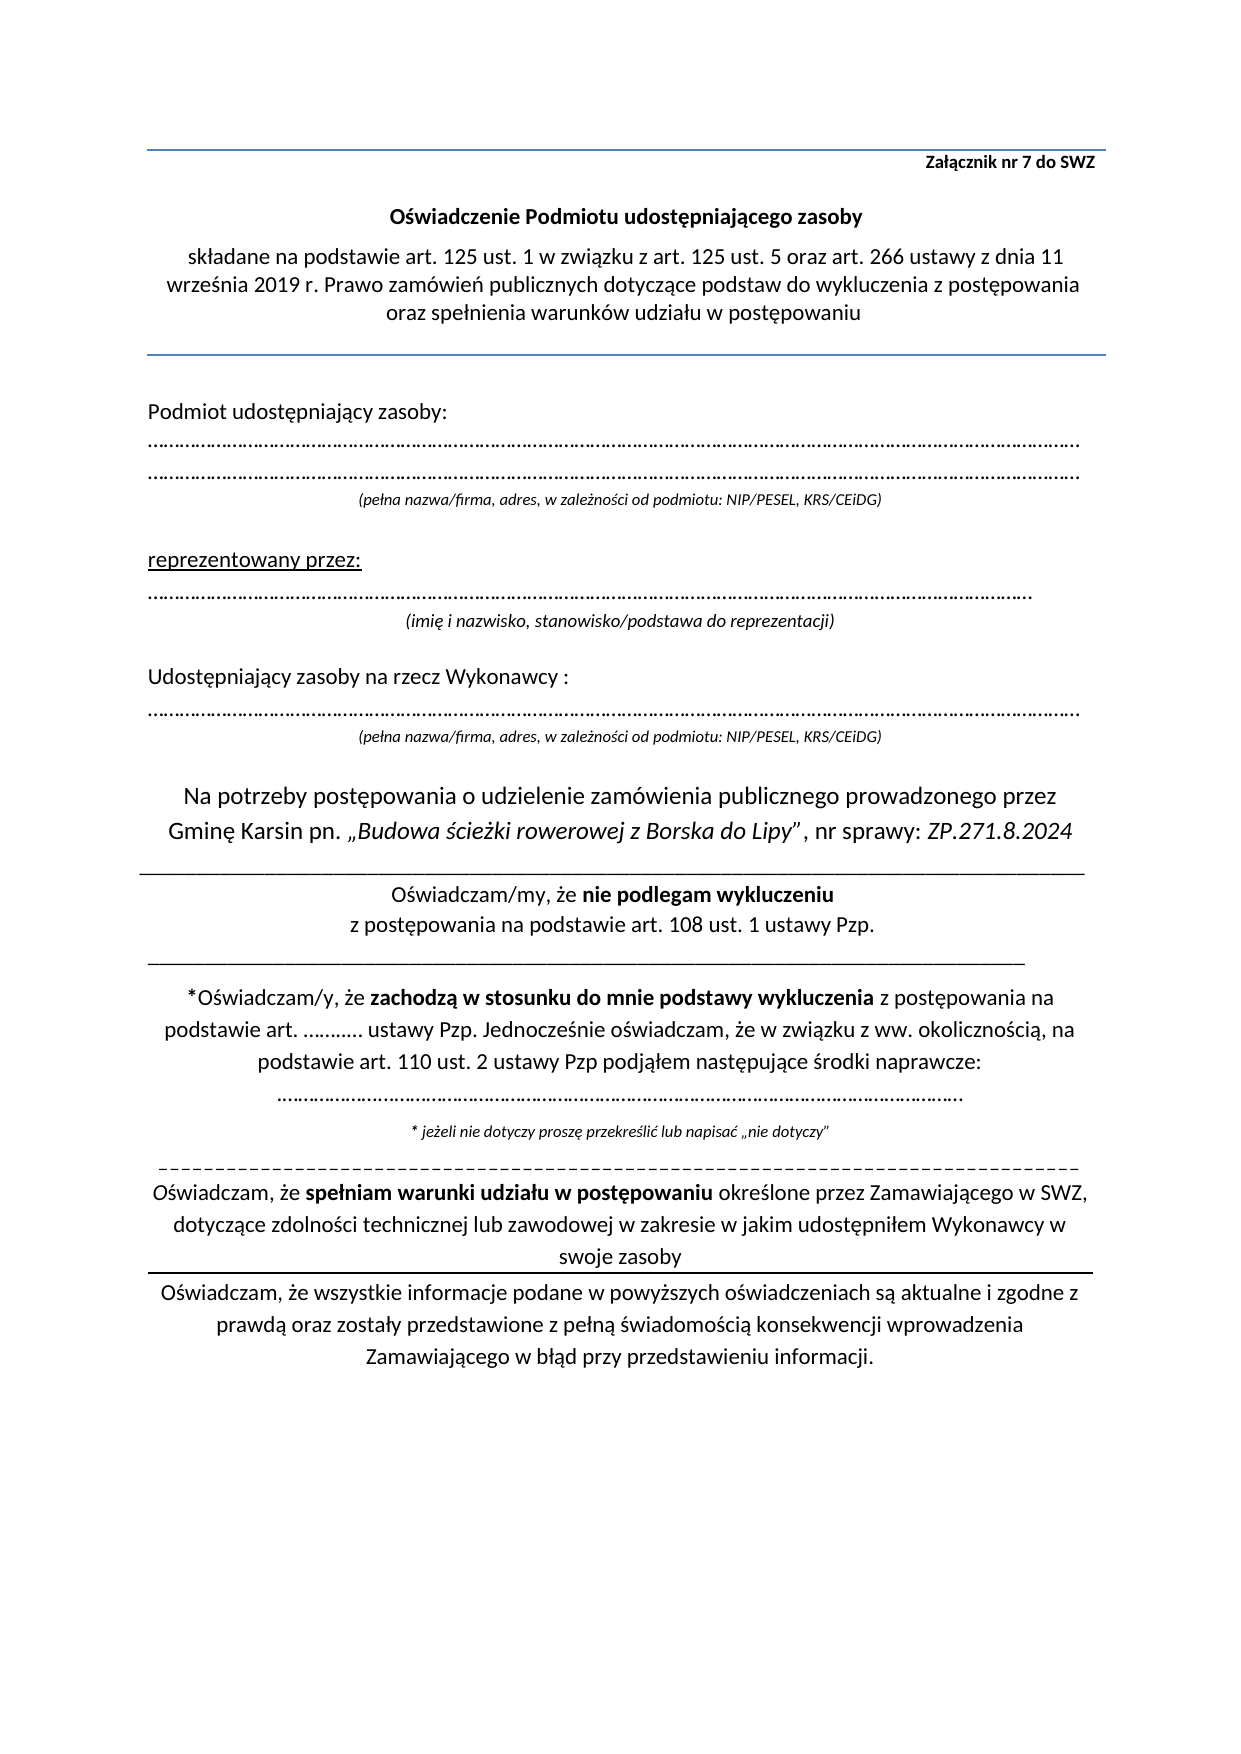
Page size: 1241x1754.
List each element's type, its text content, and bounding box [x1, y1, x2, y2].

text Udostępniający zasoby na rzecz Wykonawcy : [148, 662, 1093, 690]
text Oświadczam, że wszystkie informacje podane w powyższych oświadczeniach są aktualne i zgodne z prawdą oraz zostały przedstawione z pełną świadomością konsekwencji wprowadzenia Zamawiającego w błąd przy przedstawieniu informacji. [148, 1278, 1093, 1370]
text reprezentowany przez: [148, 545, 1093, 573]
text z postępowania na podstawie art. 108 ust. 1 ustawy Pzp. [133, 910, 1093, 938]
text _____________________________________________________________________________ [148, 941, 1093, 969]
text …………………………………………………………………………………………………………………………………………………………… [148, 694, 1093, 722]
text ___________________________________________________________________________________ [133, 850, 1093, 878]
text …………………………………………………………………………………………………………………………………………………… [148, 577, 1093, 605]
text * jeżeli nie dotyczy proszę przekreślić lub napisać „nie dotyczy” _________________________________________________________________________________ Oświadczam, że spełniam warunki udziału w postępowaniu określone przez Zamawiającego w SWZ, dotyczące zdolności technicznej lub zawodowej w zakresie w jakim udostępniłem Wykonawcy w swoje zasoby [148, 1121, 1093, 1272]
text Oświadczam/my, że nie podlegam wykluczeniu [133, 880, 1093, 908]
text (imię i nazwisko, stanowisko/podstawa do reprezentacji) [148, 609, 1093, 632]
text *Oświadczam/y, że zachodzą w stosunku do mnie podstawy wykluczenia z postępowania na podstawie art. ……..… ustawy Pzp. Jednocześnie oświadczam, że w związku z ww. okolicznością, na podstawie art. 110 ust. 2 ustawy Pzp podjąłem następujące środki naprawcze: [148, 983, 1093, 1075]
text .………………...……………………………………………………………………………………………… [148, 1079, 1093, 1107]
text Podmiot udostępniający zasoby: [148, 397, 1093, 425]
text (pełna nazwa/firma, adres, w zależności od podmiotu: NIP/PESEL, KRS/CEiDG) [148, 489, 1093, 510]
text ………………………………………………………………………………………………………………………………………………………………………………………………………………………………………………………………………………………………………………………… [148, 425, 1093, 485]
text (pełna nazwa/firma, adres, w zależności od podmiotu: NIP/PESEL, KRS/CEiDG) [148, 726, 1093, 747]
table_header Załącznik nr 7 do SWZ Oświadczenie Podmiotu udostępniającego zasoby składane na podstawie art. 125 ust. 1 w związku z art. 125 ust. 5 oraz art. 266 ustawy z dnia 11 września 2019 r. Prawo zamówień publicznych dotyczące podstaw do wykluczenia z postępowania oraz spełnienia warunków udziału w postępowaniu [147, 151, 1106, 354]
text Na potrzeby postępowania o udzielenie zamówienia publicznego prowadzonego przez Gminę Karsin pn. „Budowa ścieżki rowerowej z Borska do Lipy”, nr sprawy: ZP.271.8.2024 [148, 780, 1093, 846]
